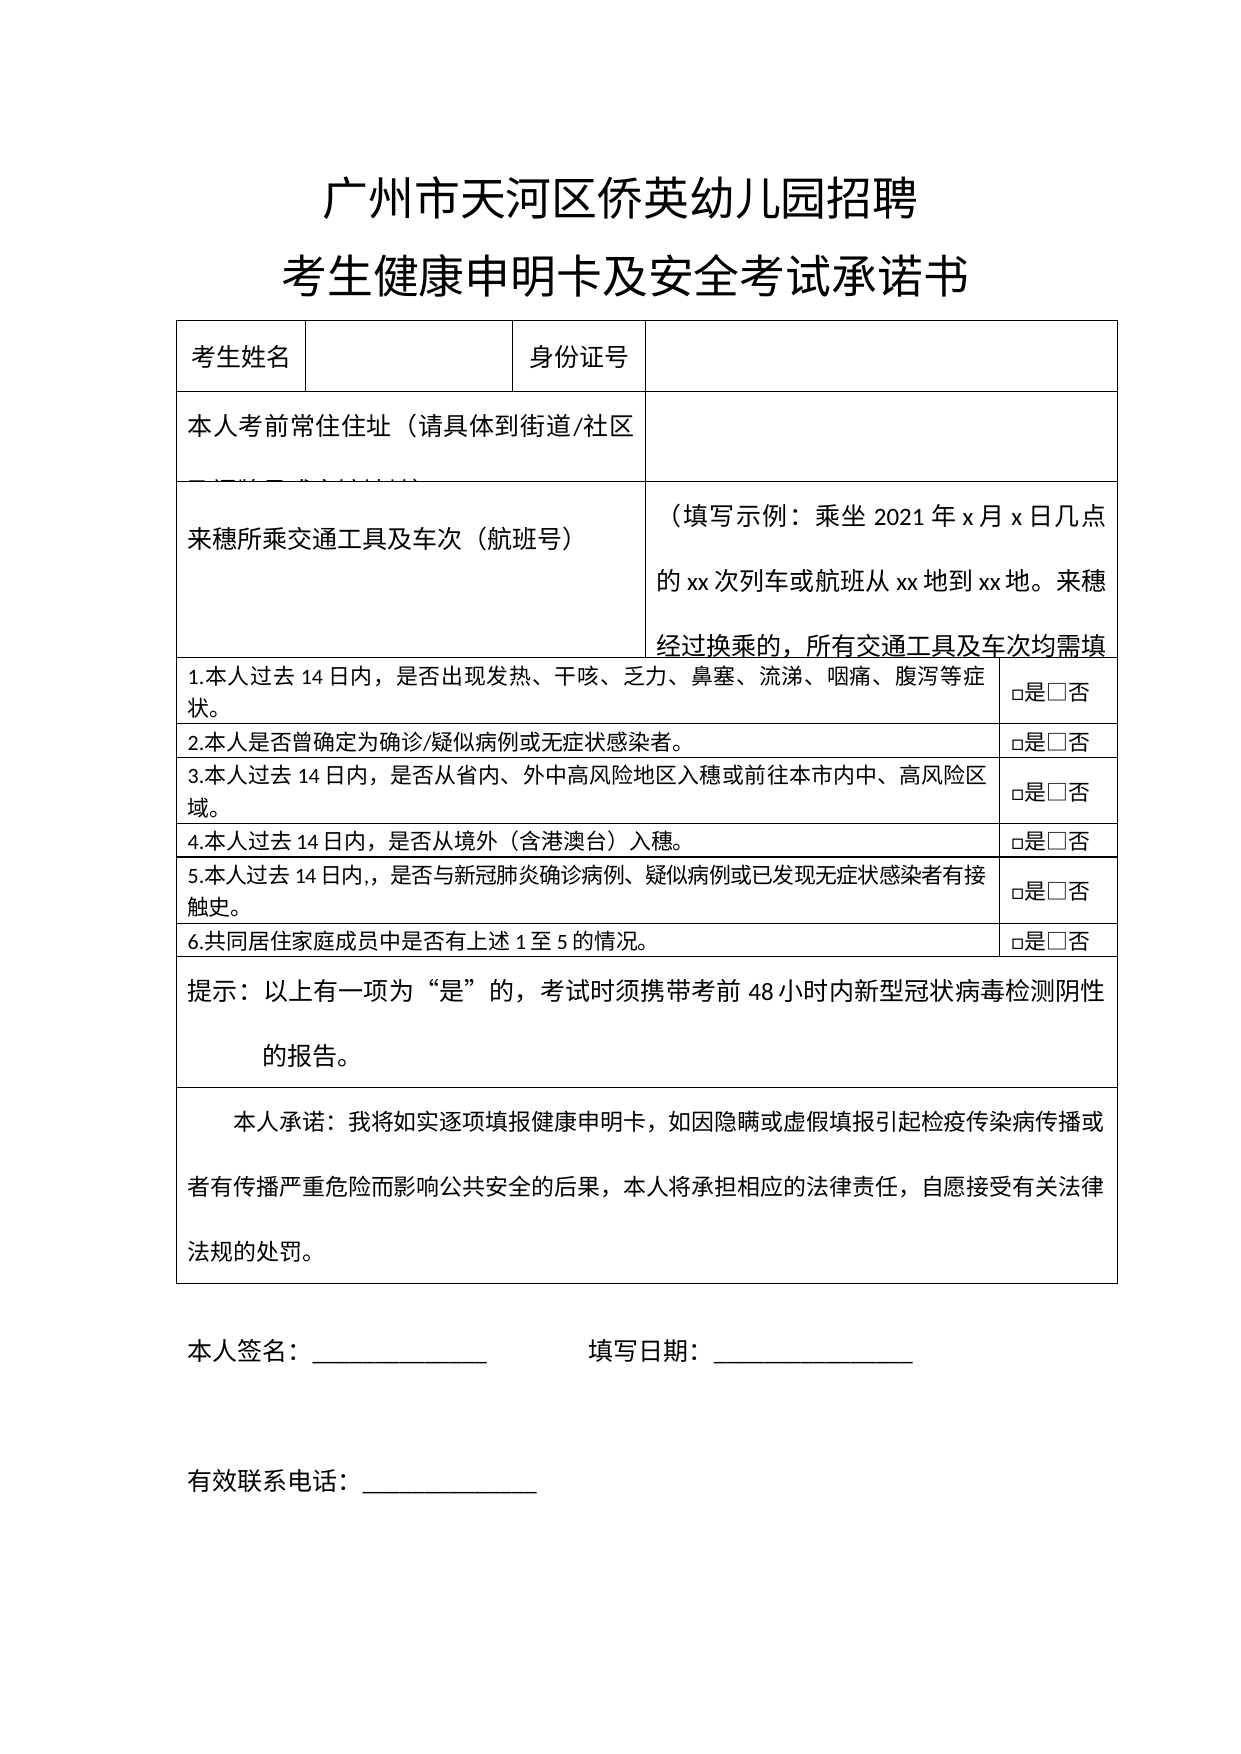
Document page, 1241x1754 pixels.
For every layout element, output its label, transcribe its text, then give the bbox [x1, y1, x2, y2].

table_cell □是□否 [1000, 658, 1117, 723]
table_cell 本人考前常住住址（请具体到街道/社区及门牌号或宾馆地址） [177, 392, 645, 481]
table_cell 本人承诺：我将如实逐项填报健康申明卡，如因隐瞒或虚假填报引起检疫传染病传播或者有传播严重危险而影响公共安全的后果，本人将承担相应的法律责任，自愿接受有关法律法规的处罚。 [177, 1088, 1117, 1283]
table_cell □是□否 [1000, 824, 1117, 856]
table_cell □是□否 [1000, 724, 1117, 757]
table_cell 来穗所乘交通工具及车次（航班号） [177, 482, 645, 657]
table_cell （填写示例：乘坐2021年x月x日几点的xx次列车或航班从xx地到xx地。来穗经过换乘的，所有交通工具及车次均需填写） [646, 482, 1117, 657]
table_cell 6.共同居住家庭成员中是否有上述1至5的情况。 [177, 924, 999, 956]
table_cell [646, 392, 1117, 481]
text 本人签名：______________ 填写日期：________________ [187, 1317, 1053, 1382]
table_cell 1.本人过去14日内，是否出现发热、干咳、乏力、鼻塞、流涕、咽痛、腹泻等症状。 [177, 658, 999, 723]
text 考生健康申明卡及安全考试承诺书 [197, 241, 1053, 307]
table_cell □是□否 [1000, 858, 1117, 922]
table_header [306, 321, 512, 391]
table_header [646, 321, 1117, 391]
table_cell □是□否 [1000, 758, 1117, 823]
table_cell 3.本人过去14日内，是否从省内、外中高风险地区入穗或前往本市内中、高风险区域。 [177, 758, 999, 823]
table_cell 5.本人过去14日内,，是否与新冠肺炎确诊病例、疑似病例或已发现无症状感染者有接触史。 [177, 858, 999, 922]
table_cell 2.本人是否曾确定为确诊/疑似病例或无症状感染者。 [177, 724, 999, 757]
table_header 身份证号 [513, 321, 645, 391]
table_header 考生姓名 [177, 321, 305, 391]
text 有效联系电话：______________ [187, 1447, 1053, 1512]
table_cell □是□否 [1000, 924, 1117, 956]
text 广州市天河区侨英幼儿园招聘 [187, 162, 1053, 228]
table_cell 提示：以上有一项为“是”的，考试时须携带考前48小时内新型冠状病毒检测阴性的报告。 [177, 957, 1117, 1087]
table_cell 4.本人过去14日内，是否从境外（含港澳台）入穗。 [177, 824, 999, 856]
